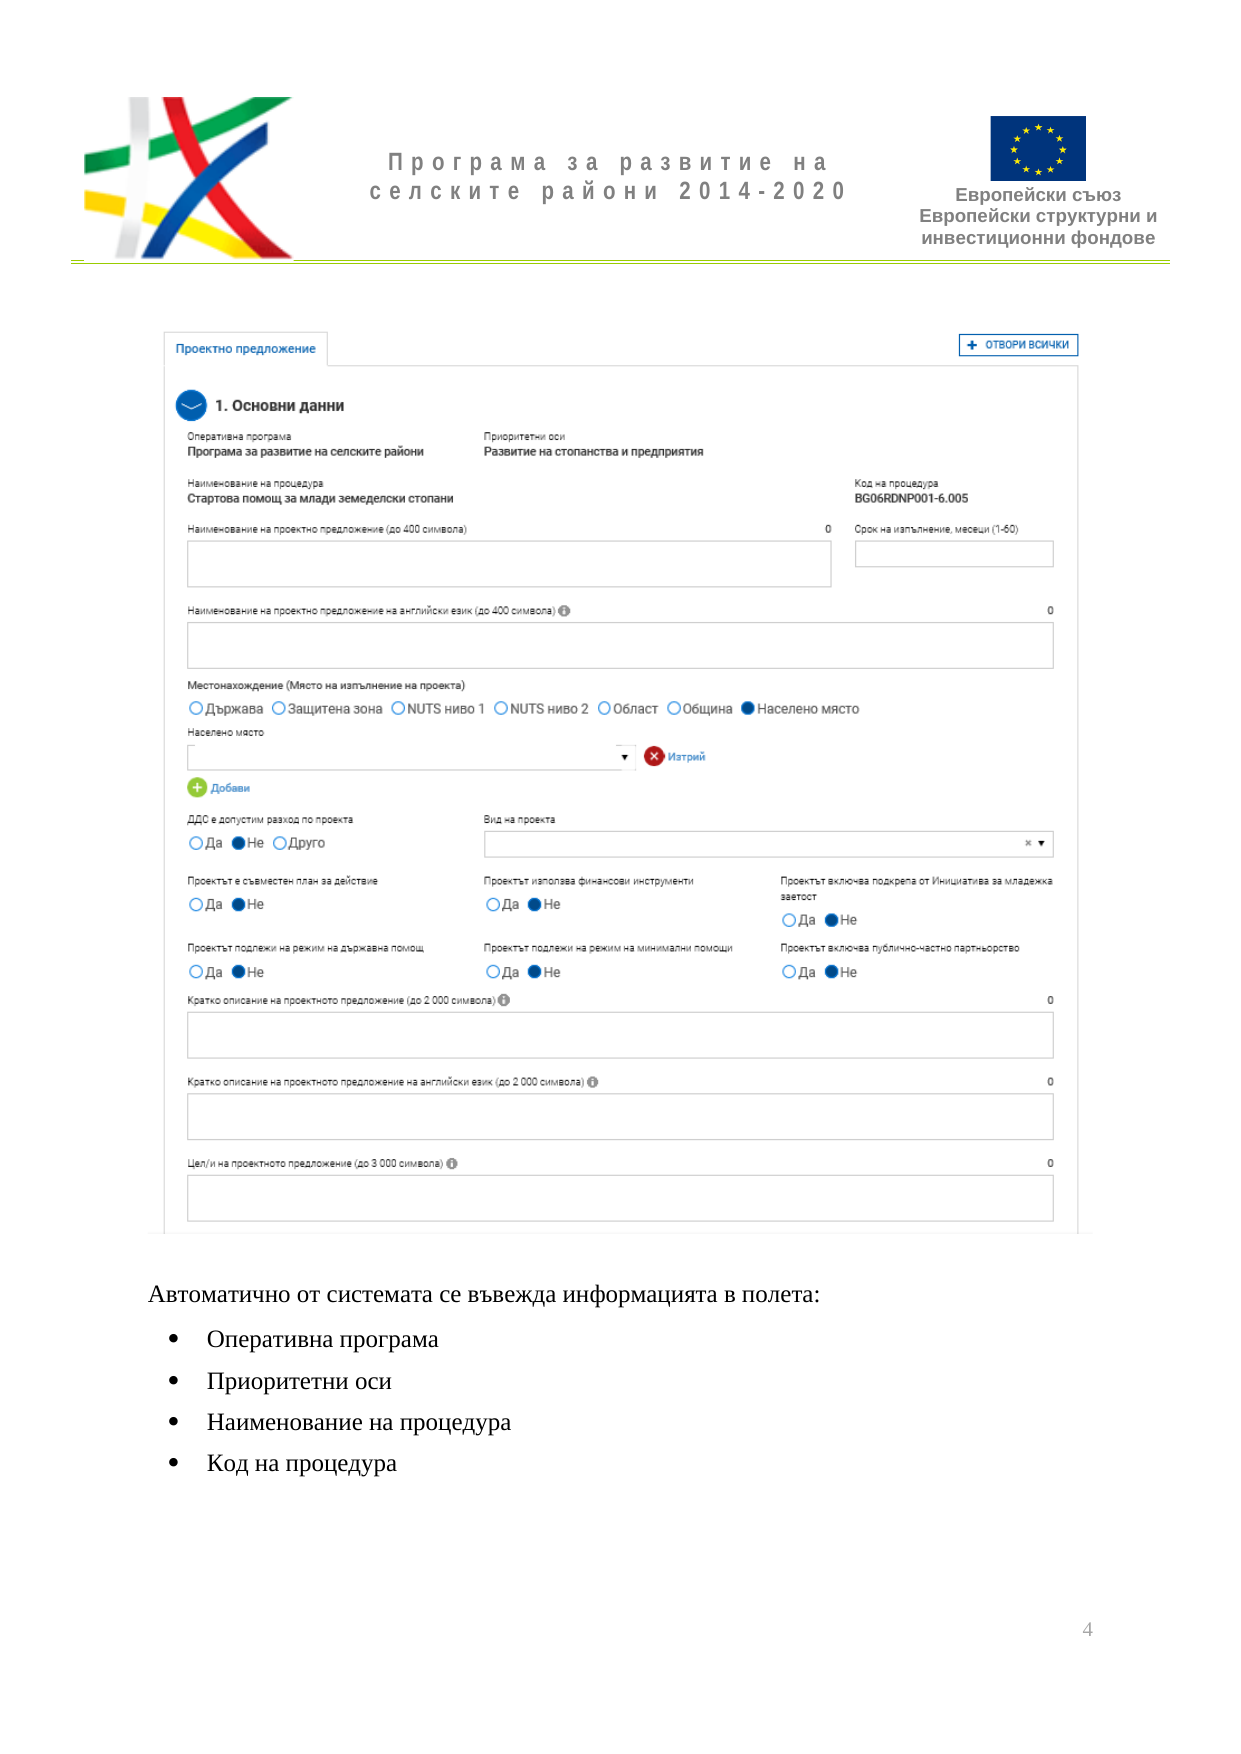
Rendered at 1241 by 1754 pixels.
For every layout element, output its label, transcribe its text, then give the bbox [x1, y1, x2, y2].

list Код на процедура [169, 1448, 1093, 1477]
list Приоритетни оси [169, 1366, 1093, 1394]
text Автоматично от системата се въвежда информацията в полета: [148, 1279, 1093, 1308]
list Оперативна програма [169, 1324, 1093, 1353]
picture [84, 97, 294, 261]
list Наименование на процедура [169, 1407, 1093, 1436]
picture [147, 315, 1093, 1234]
